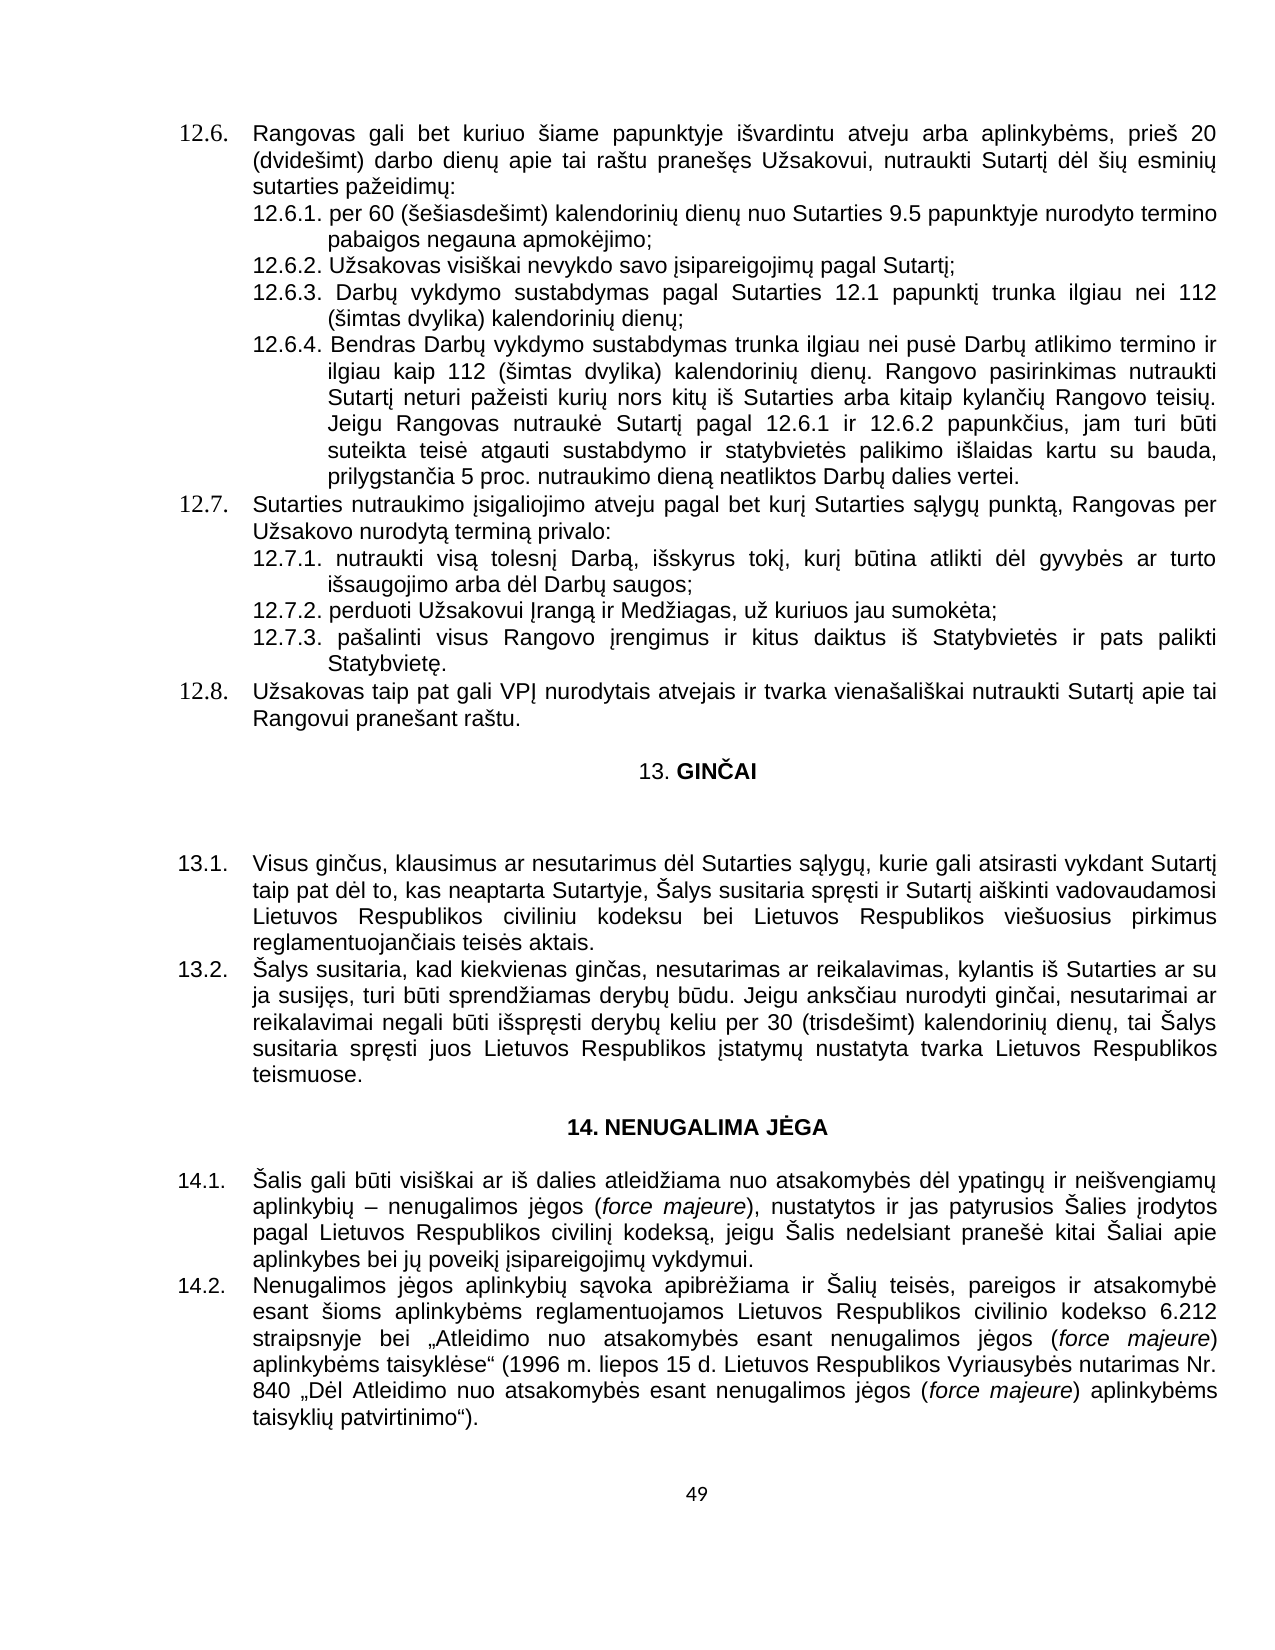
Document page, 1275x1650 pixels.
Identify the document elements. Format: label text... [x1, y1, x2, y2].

list 12.6.3. Darbų vykdymo sustabdymas pagal Sutarties 12.1 papunktį trunka ilgiau nei 112 (šimtas dvylika) kalendorinių dienų; [252, 279, 1218, 331]
list 12.7.3. pašalinti visus Rangovo įrengimus ir kitus daiktus iš Statybvietės ir pats palikti Statybvietę. [252, 624, 1218, 676]
list Nenugalimos jėgos aplinkybių sąvoka apibrėžiama ir Šalių teisės, pareigos ir atsakomybė esant šioms aplinkybėms reglamentuojamos Lietuvos Respublikos civilinio kodekso 6.212 straipsnyje bei „Atleidimo nuo atsakomybės esant nenugalimos jėgos (force majeure) aplinkybėms taisyklėse“ (1996 m. liepos 15 d. Lietuvos Respublikos Vyriausybės nutarimas Nr. 840 „Dėl Atleidimo nuo atsakomybės esant nenugalimos jėgos (force majeure) aplinkybėms taisyklių patvirtinimo“). [177, 1272, 1218, 1430]
list 12.7.2. perduoti Užsakovui Įrangą ir Medžiagas, už kuriuos jau sumokėta; [252, 597, 1218, 624]
list NENUGALIMA JĖGA [177, 1114, 1218, 1140]
list Visus ginčus, klausimus ar nesutarimus dėl Sutarties sąlygų, kurie gali atsirasti vykdant Sutartį taip pat dėl to, kas neaptarta Sutartyje, Šalys susitaria spręsti ir Sutartį aiškinti vadovaudamosi Lietuvos Respublikos civiliniu kodeksu bei Lietuvos Respublikos viešuosius pirkimus reglamentuojančiais teisės aktais. [177, 850, 1218, 956]
text 13. GINČAI [177, 758, 1218, 784]
list 12.6.2. Užsakovas visiškai nevykdo savo įsipareigojimų pagal Sutartį; [252, 252, 1218, 279]
list Sutarties nutraukimo įsigaliojimo atveju pagal bet kurį Sutarties sąlygų punktą, Rangovas per Užsakovo nurodytą terminą privalo: [179, 489, 1218, 544]
list Šalis gali būti visiškai ar iš dalies atleidžiama nuo atsakomybės dėl ypatingų ir neišvengiamų aplinkybių – nenugalimos jėgos (force majeure), nustatytos ir jas patyrusios Šalies įrodytos pagal Lietuvos Respublikos civilinį kodeksą, jeigu Šalis nedelsiant pranešė kitai Šaliai apie aplinkybes bei jų poveikį įsipareigojimų vykdymui. [177, 1167, 1218, 1272]
list 12.6.1. per 60 (šešiasdešimt) kalendorinių dienų nuo Sutarties 9.5 papunktyje nurodyto termino pabaigos negauna apmokėjimo; [252, 199, 1218, 252]
list Šalys susitaria, kad kiekvienas ginčas, nesutarimas ar reikalavimas, kylantis iš Sutarties ar su ja susijęs, turi būti sprendžiamas derybų būdu. Jeigu anksčiau nurodyti ginčai, nesutarimai ar reikalavimai negali būti išspręsti derybų keliu per 30 (trisdešimt) kalendorinių dienų, tai Šalys susitaria spręsti juos Lietuvos Respublikos įstatymų nustatyta tvarka Lietuvos Respublikos teismuose. [177, 956, 1218, 1087]
list Užsakovas taip pat gali VPĮ nurodytais atvejais ir tvarka vienašališkai nutraukti Sutartį apie tai Rangovui pranešant raštu. [179, 676, 1218, 731]
list Rangovas gali bet kuriuo šiame papunktyje išvardintu atveju arba aplinkybėms, prieš 20 (dvidešimt) darbo dienų apie tai raštu pranešęs Užsakovui, nutraukti Sutartį dėl šių esminių sutarties pažeidimų: [179, 118, 1218, 199]
list 12.6.4. Bendras Darbų vykdymo sustabdymas trunka ilgiau nei pusė Darbų atlikimo termino ir ilgiau kaip 112 (šimtas dvylika) kalendorinių dienų. Rangovo pasirinkimas nutraukti Sutartį neturi pažeisti kurių nors kitų iš Sutarties arba kitaip kylančių Rangovo teisių. Jeigu Rangovas nutraukė Sutartį pagal 12.6.1 ir 12.6.2 papunkčius, jam turi būti suteikta teisė atgauti sustabdymo ir statybvietės palikimo išlaidas kartu su bauda, prilygstančia 5 proc. nutraukimo dieną neatliktos Darbų dalies vertei. [252, 331, 1218, 489]
list 12.7.1. nutraukti visą tolesnį Darbą, išskyrus tokį, kurį būtina atlikti dėl gyvybės ar turto išsaugojimo arba dėl Darbų saugos; [252, 544, 1218, 597]
